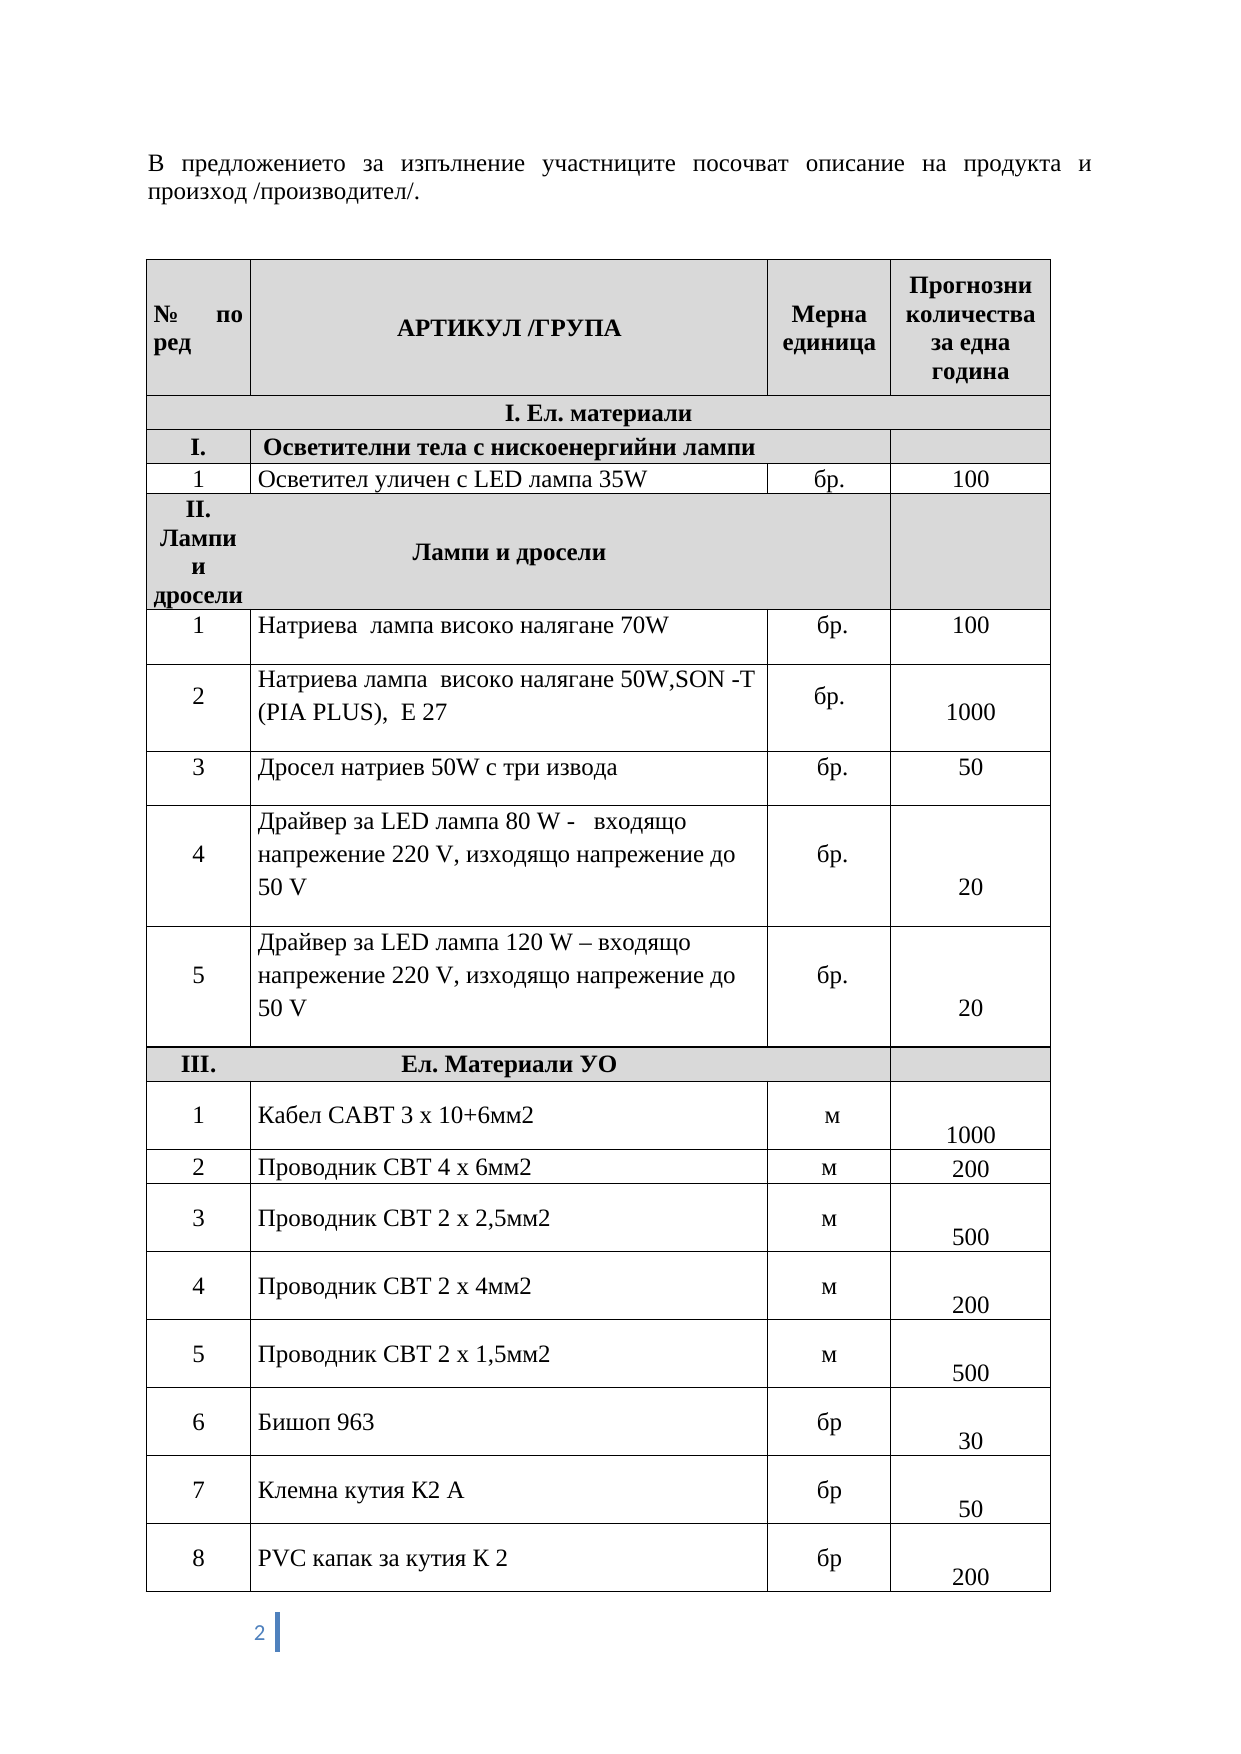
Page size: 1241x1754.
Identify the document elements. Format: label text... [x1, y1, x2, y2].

table_cell 4 [147, 806, 250, 926]
table_cell 100 [891, 464, 1050, 493]
table_cell Проводник СВТ 2 х 2,5мм2 [251, 1184, 767, 1251]
table_cell 2 [147, 665, 250, 751]
table_cell Проводник СВТ 4 х 6мм2 [251, 1150, 767, 1183]
table_cell 7 [147, 1456, 250, 1523]
table_cell 3 [147, 752, 250, 805]
table_cell м [768, 1320, 890, 1387]
table_cell 1 [147, 610, 250, 663]
table_cell Дросел натриев 50W с три извода [251, 752, 767, 805]
table_header Мерна единица [768, 260, 890, 395]
table_cell бр [768, 1388, 890, 1455]
table_cell Натриева лампа високо налягане 70W [251, 610, 767, 663]
table_cell бр [768, 1524, 890, 1591]
table_cell 6 [147, 1388, 250, 1455]
table_cell Драйвер за LED лампа 80 W - входящо напрежение 220 V, изходящо напрежение до 50 V [251, 806, 767, 926]
table_cell бр. [768, 927, 890, 1046]
table_cell РVС капак за кутия К 2 [251, 1524, 767, 1591]
table_cell бр [768, 1456, 890, 1523]
table_cell Натриева лампа високо налягане 50W,SON -T (PIA PLUS), E 27 [251, 665, 767, 751]
table_cell 2 [147, 1150, 250, 1183]
table_cell [891, 1048, 1050, 1081]
table_cell Проводник СВТ 2 х 1,5мм2 [251, 1320, 767, 1387]
table_cell Осветителни тела с нискоенергийни лампи [251, 430, 768, 463]
table_cell бр. [768, 464, 890, 493]
table_cell I. [147, 430, 250, 463]
table_cell Лампи и дросели [250, 494, 768, 609]
table_cell Драйвер за LED лампа 120 W – входящо напрежение 220 V, изходящо напрежение до 50 V [251, 927, 767, 1046]
table_header АРТИКУЛ /ГРУПА [251, 260, 767, 395]
table_cell Ел. Материали УО [250, 1048, 768, 1081]
table_cell 20 [891, 927, 1050, 1046]
table_cell 1000 [891, 1082, 1050, 1148]
table_cell бр. [768, 806, 890, 926]
table_cell 200 [891, 1150, 1050, 1183]
table_cell 500 [891, 1184, 1050, 1251]
table_cell м [768, 1082, 890, 1148]
table_cell II. Лампи и дросели [147, 494, 250, 609]
table_cell III. [147, 1048, 250, 1081]
table_header № по ред [147, 260, 250, 395]
table_cell бр. [768, 665, 890, 751]
table_cell 3 [147, 1184, 250, 1251]
table_cell бр. [768, 752, 890, 805]
table_cell Проводник СВТ 2 х 4мм2 [251, 1252, 767, 1319]
table_cell 200 [891, 1524, 1050, 1591]
table_cell 50 [891, 1456, 1050, 1523]
table_cell 200 [891, 1252, 1050, 1319]
table_cell 50 [891, 752, 1050, 805]
table_cell 30 [891, 1388, 1050, 1455]
table_cell 1 [147, 1082, 250, 1148]
table_cell 4 [147, 1252, 250, 1319]
table_cell [891, 430, 1050, 463]
table_cell 500 [891, 1320, 1050, 1387]
table_cell бр. [768, 610, 890, 663]
table_cell Клемна кутия К2 А [251, 1456, 767, 1523]
table_cell [768, 494, 890, 609]
table_cell [768, 430, 890, 463]
table_cell 1000 [891, 665, 1050, 751]
text В предложението за изпълнение участниците посочват описание на продукта и произход /производител/. [148, 148, 1093, 205]
table_cell 100 [891, 610, 1050, 663]
table_cell 20 [891, 806, 1050, 926]
table_cell [891, 494, 1050, 609]
table_cell м [768, 1252, 890, 1319]
table_cell Кабел САВТ 3 х 10+6мм2 [251, 1082, 767, 1148]
table_cell Бишоп 963 [251, 1388, 767, 1455]
table_cell I. Ел. материали [147, 396, 1050, 429]
table_cell [768, 1048, 890, 1081]
table_cell Осветител уличен с LED лампа 35W [251, 464, 767, 493]
table_cell 8 [147, 1524, 250, 1591]
table_cell м [768, 1150, 890, 1183]
table_cell 5 [147, 927, 250, 1046]
table_cell м [768, 1184, 890, 1251]
table_cell 1 [147, 464, 250, 493]
table_header Прогнозни количества за една година [891, 260, 1050, 395]
table_cell 5 [147, 1320, 250, 1387]
